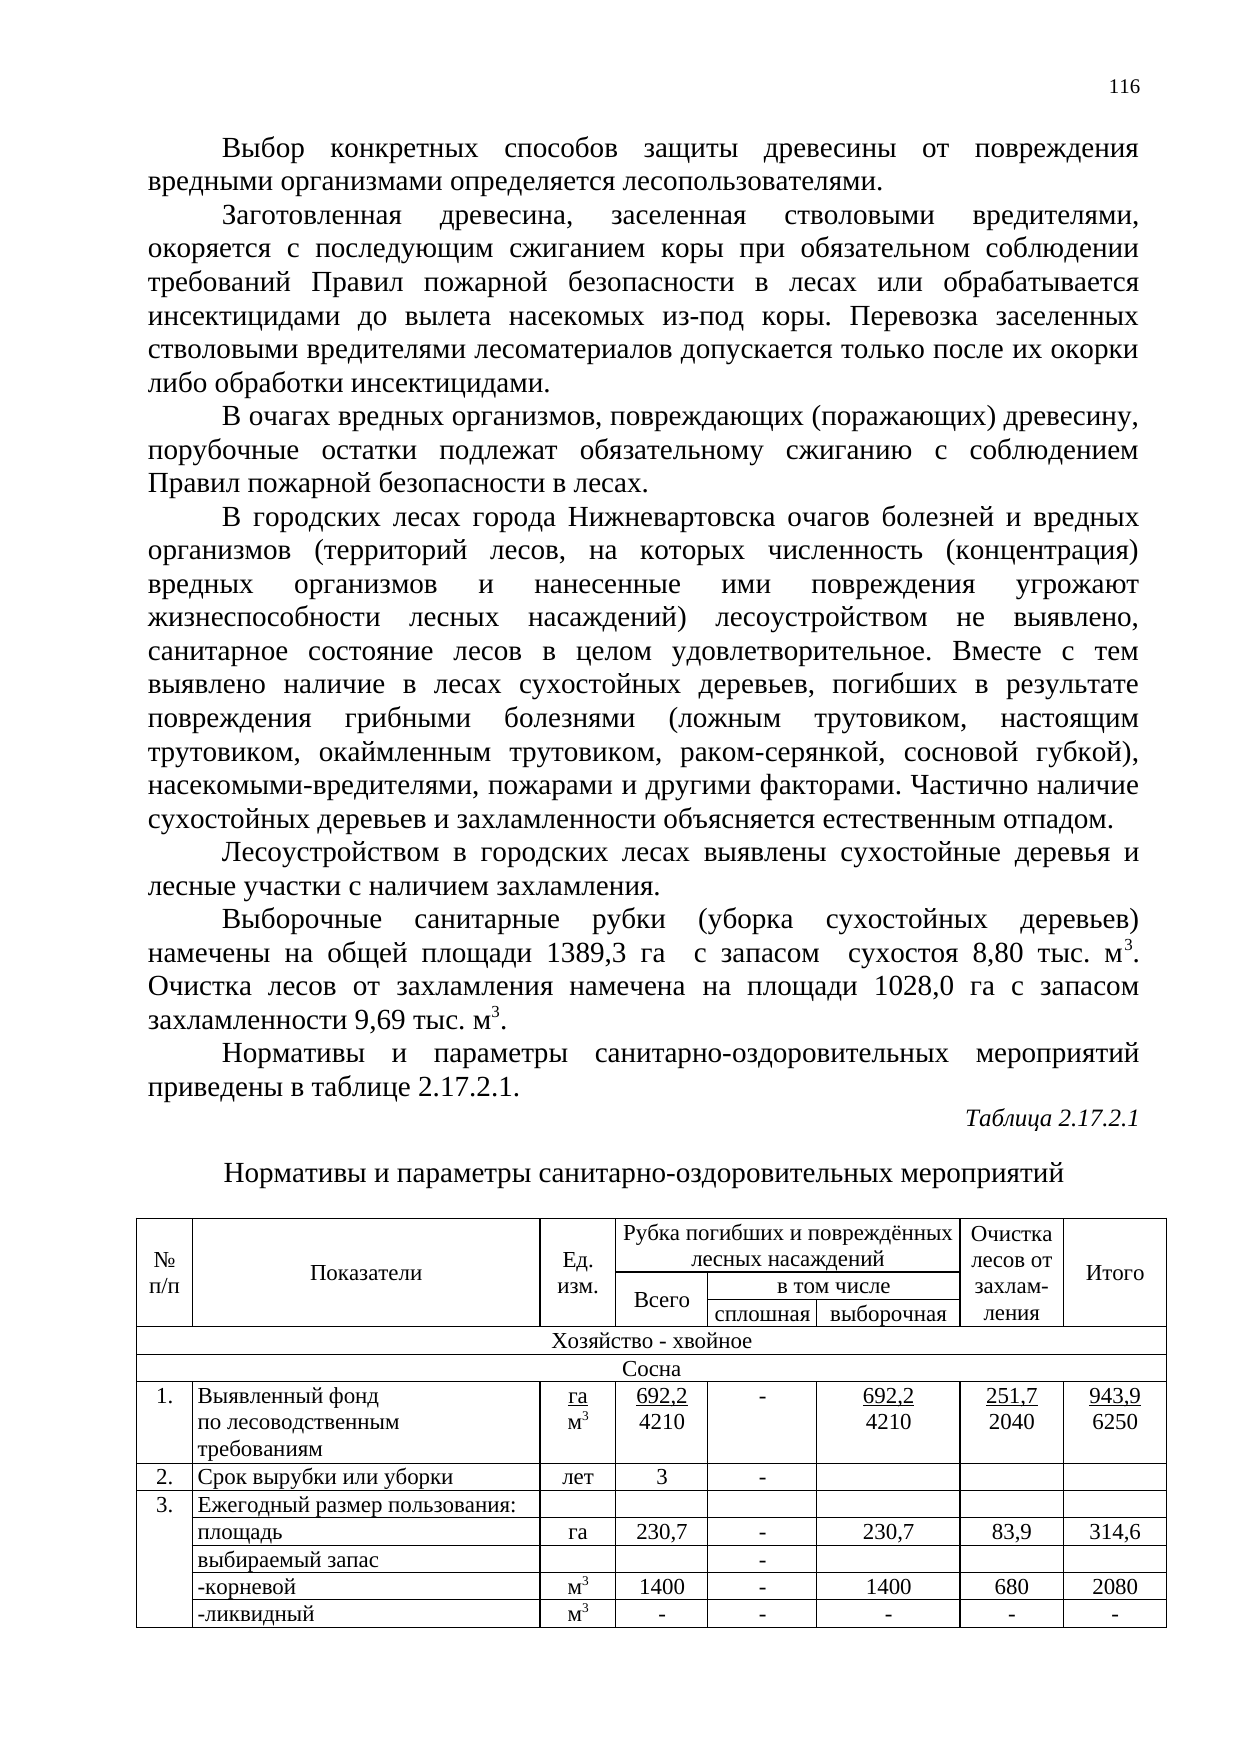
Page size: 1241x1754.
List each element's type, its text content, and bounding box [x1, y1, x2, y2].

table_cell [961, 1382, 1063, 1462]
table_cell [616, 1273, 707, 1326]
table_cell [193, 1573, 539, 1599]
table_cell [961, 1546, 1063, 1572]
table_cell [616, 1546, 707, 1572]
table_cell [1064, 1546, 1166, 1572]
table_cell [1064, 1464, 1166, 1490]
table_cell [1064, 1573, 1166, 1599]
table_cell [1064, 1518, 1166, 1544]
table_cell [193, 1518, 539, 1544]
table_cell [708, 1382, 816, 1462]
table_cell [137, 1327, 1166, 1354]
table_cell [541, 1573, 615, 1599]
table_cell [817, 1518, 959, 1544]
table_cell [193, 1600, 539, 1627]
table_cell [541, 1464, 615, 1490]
text Выборочные санитарные рубки (уборка сухостойных деревьев) намечены на общей площади 1389,3 га с запасом сухостоя 8,80 тыс. м3. Очистка лесов от захламления намечена на площади 1028,0 га с запасом захламленности 9,69 тыс. м3. [148, 901, 1140, 1036]
text Нормативы и параметры санитарно-оздоровительных мероприятий приведены в таблице 2.17.2.1. [148, 1036, 1140, 1103]
text В очагах вредных организмов, повреждающих (поражающих) древесину, порубочные остатки подлежат обязательному сжиганию с соблюдением Правил пожарной безопасности в лесах. [148, 398, 1140, 499]
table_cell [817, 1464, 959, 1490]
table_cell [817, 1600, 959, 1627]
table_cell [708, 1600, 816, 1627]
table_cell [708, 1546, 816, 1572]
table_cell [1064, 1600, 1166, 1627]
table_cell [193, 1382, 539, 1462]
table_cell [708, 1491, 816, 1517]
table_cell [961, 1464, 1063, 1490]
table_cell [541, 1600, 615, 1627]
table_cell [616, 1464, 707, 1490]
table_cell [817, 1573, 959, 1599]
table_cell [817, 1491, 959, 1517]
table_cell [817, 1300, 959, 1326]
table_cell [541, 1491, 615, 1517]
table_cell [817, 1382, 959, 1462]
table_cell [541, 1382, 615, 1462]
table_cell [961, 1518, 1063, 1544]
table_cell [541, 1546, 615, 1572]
text Таблица 2.17.2.1 [148, 1103, 1140, 1131]
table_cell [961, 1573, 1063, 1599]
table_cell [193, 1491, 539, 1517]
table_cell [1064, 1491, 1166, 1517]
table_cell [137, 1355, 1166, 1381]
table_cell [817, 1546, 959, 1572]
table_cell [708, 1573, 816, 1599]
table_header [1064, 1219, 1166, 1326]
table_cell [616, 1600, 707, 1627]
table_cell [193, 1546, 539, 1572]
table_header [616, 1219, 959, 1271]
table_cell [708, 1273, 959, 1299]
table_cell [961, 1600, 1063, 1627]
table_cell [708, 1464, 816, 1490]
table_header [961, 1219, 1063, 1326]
text В городских лесах города Нижневартовска очагов болезней и вредных организмов (территорий лесов, на которых численность (концентрация) вредных организмов и нанесенные ими повреждения угрожают жизнеспособности лесных насаждений) лесоустройством не выявлено, санитарное состояние лесов в целом удовлетворительное. Вместе с тем выявлено наличие в лесах сухостойных деревьев, погибших в результате повреждения грибными болезнями (ложным трутовиком, настоящим трутовиком, окаймленным трутовиком, раком-серянкой, сосновой губкой), насекомыми-вредителями, пожарами и другими факторами. Частично наличие сухостойных деревьев и захламленности объясняется естественным отпадом. [148, 499, 1140, 834]
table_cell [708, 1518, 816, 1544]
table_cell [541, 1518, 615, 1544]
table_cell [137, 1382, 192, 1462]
text Выбор конкретных способов защиты древесины от повреждения вредными организмами определяется лесопользователями. [148, 130, 1140, 197]
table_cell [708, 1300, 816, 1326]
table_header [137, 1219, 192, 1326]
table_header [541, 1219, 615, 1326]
text Лесоустройством в городских лесах выявлены сухостойные деревья и лесные участки с наличием захламления. [148, 834, 1140, 901]
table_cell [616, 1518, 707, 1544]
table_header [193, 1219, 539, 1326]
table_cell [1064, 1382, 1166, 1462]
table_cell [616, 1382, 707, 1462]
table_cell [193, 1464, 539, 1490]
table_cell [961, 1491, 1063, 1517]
text Нормативы и параметры санитарно-оздоровительных мероприятий [148, 1155, 1140, 1189]
text Заготовленная древесина, заселенная стволовыми вредителями, окоряется с последующим сжиганием коры при обязательном соблюдении требований Правил пожарной безопасности в лесах или обрабатывается инсектицидами до вылета насекомых из-под коры. Перевозка заселенных стволовыми вредителями лесоматериалов допускается только после их окорки либо обработки инсектицидами. [148, 197, 1140, 398]
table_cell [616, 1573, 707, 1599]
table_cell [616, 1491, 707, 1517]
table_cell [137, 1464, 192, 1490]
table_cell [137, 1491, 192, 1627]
